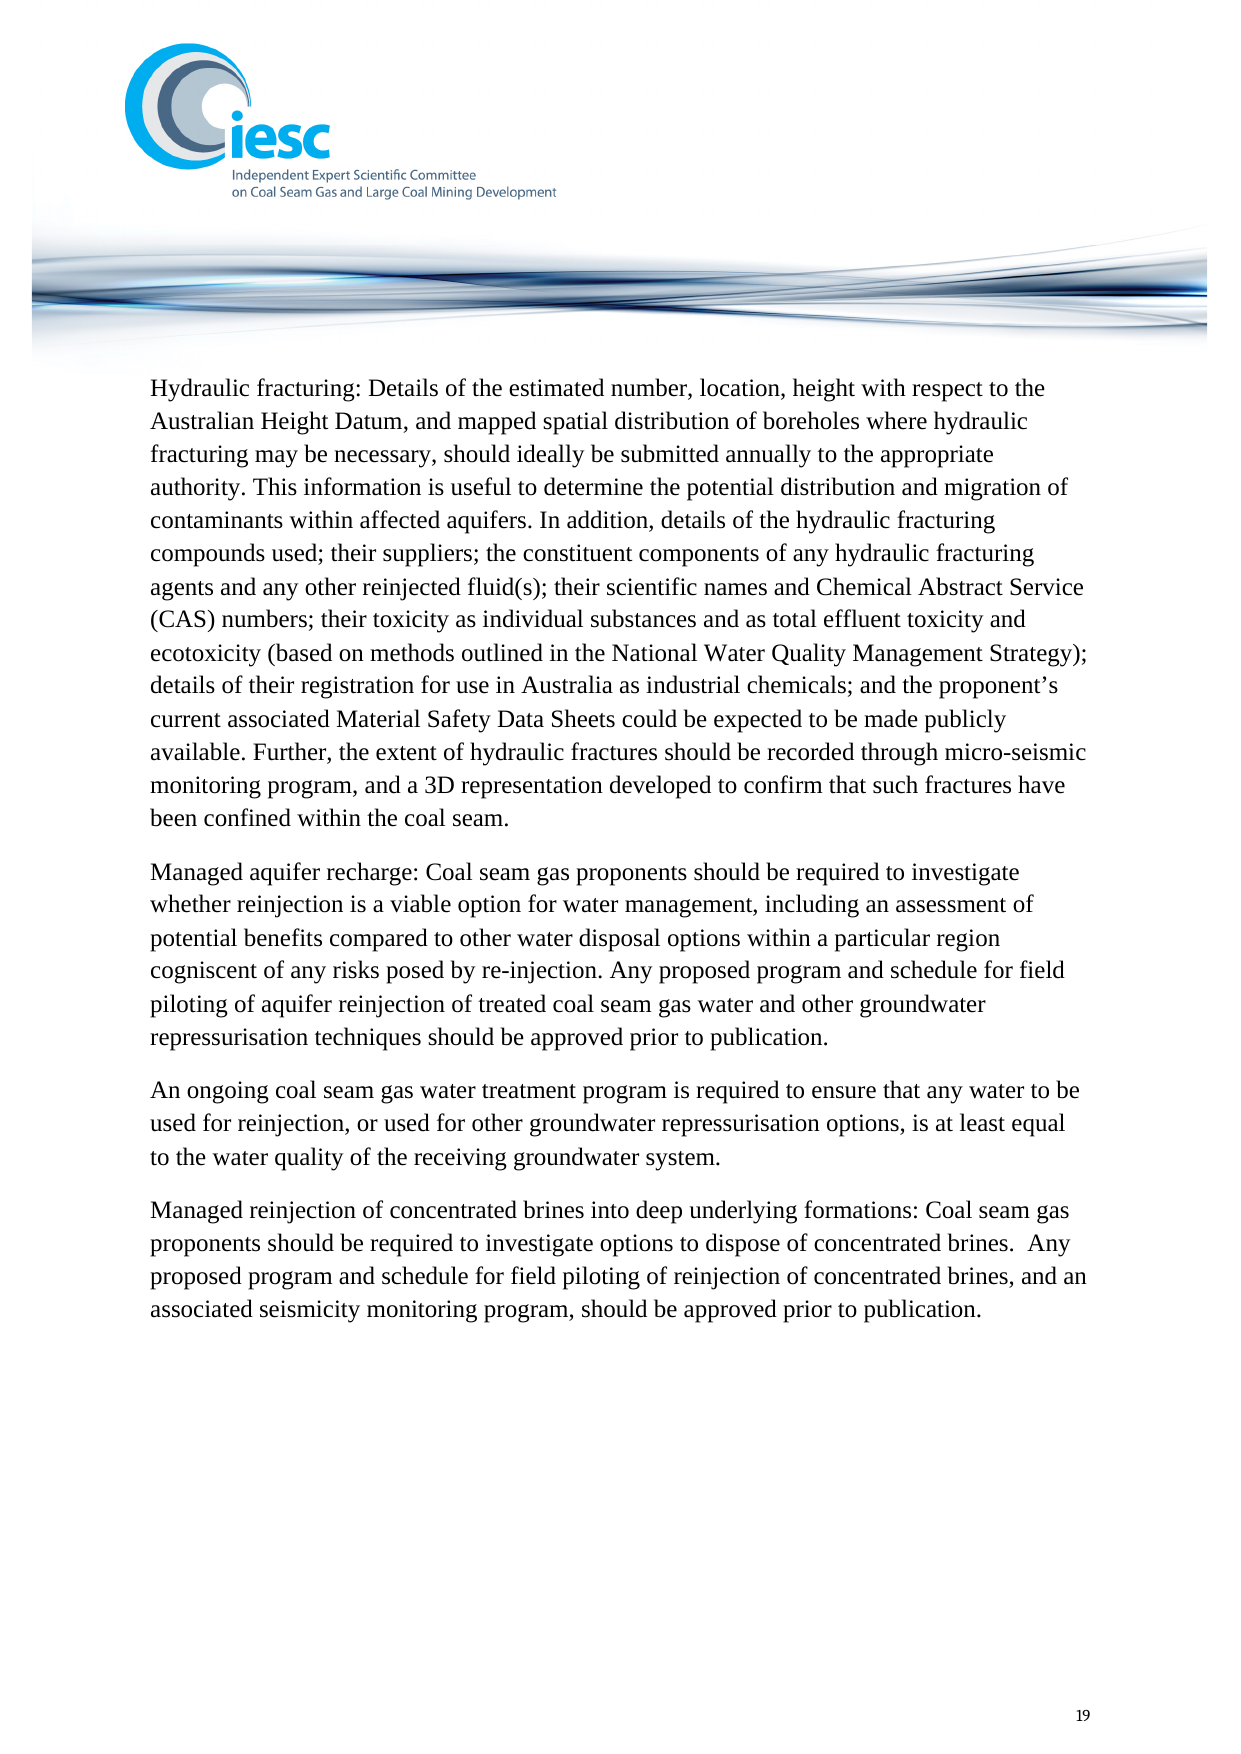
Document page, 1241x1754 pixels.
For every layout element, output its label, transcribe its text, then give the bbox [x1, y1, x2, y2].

list Managed aquifer recharge: Coal seam gas proponents should be required to investigate whether reinjection is a viable option for water management, including an assessment of potential benefits compared to other water disposal options within a particular region cogniscent of any risks posed by re-injection. Any proposed program and schedule for field piloting of aquifer reinjection of treated coal seam gas water and other groundwater repressurisation techniques should be approved prior to publication. [150, 857, 1090, 1050]
list Hydraulic fracturing: Details of the estimated number, location, height with respect to the Australian Height Datum, and mapped spatial distribution of boreholes where hydraulic fracturing may be necessary, should ideally be submitted annually to the appropriate authority. This information is useful to determine the potential distribution and migration of contaminants within affected aquifers. In addition, details of the hydraulic fracturing compounds used; their suppliers; the constituent components of any hydraulic fracturing agents and any other reinjected fluid(s); their scientific names and Chemical Abstract Service (CAS) numbers; their toxicity as individual substances and as total effluent toxicity and ecotoxicity (based on methods outlined in the National Water Quality Management Strategy); details of their registration for use in Australia as industrial chemicals; and the proponent’s current associated Material Safety Data Sheets could be expected to be made publicly available. Further, the extent of hydraulic fractures should be recorded through micro-seismic monitoring program, and a 3D representation developed to confirm that such fractures have been confined within the coal seam. [150, 374, 1090, 831]
list An ongoing coal seam gas water treatment program is required to ensure that any water to be used for reinjection, or used for other groundwater repressurisation options, is at least equal to the water quality of the receiving groundwater system. [150, 1076, 1090, 1170]
list Managed reinjection of concentrated brines into deep underlying formations: Coal seam gas proponents should be required to investigate options to dispose of concentrated brines. Any proposed program and schedule for field piloting of reinjection of concentrated brines, and an associated seismicity monitoring program, should be approved prior to publication. [150, 1195, 1090, 1323]
picture [31, 0, 1208, 374]
